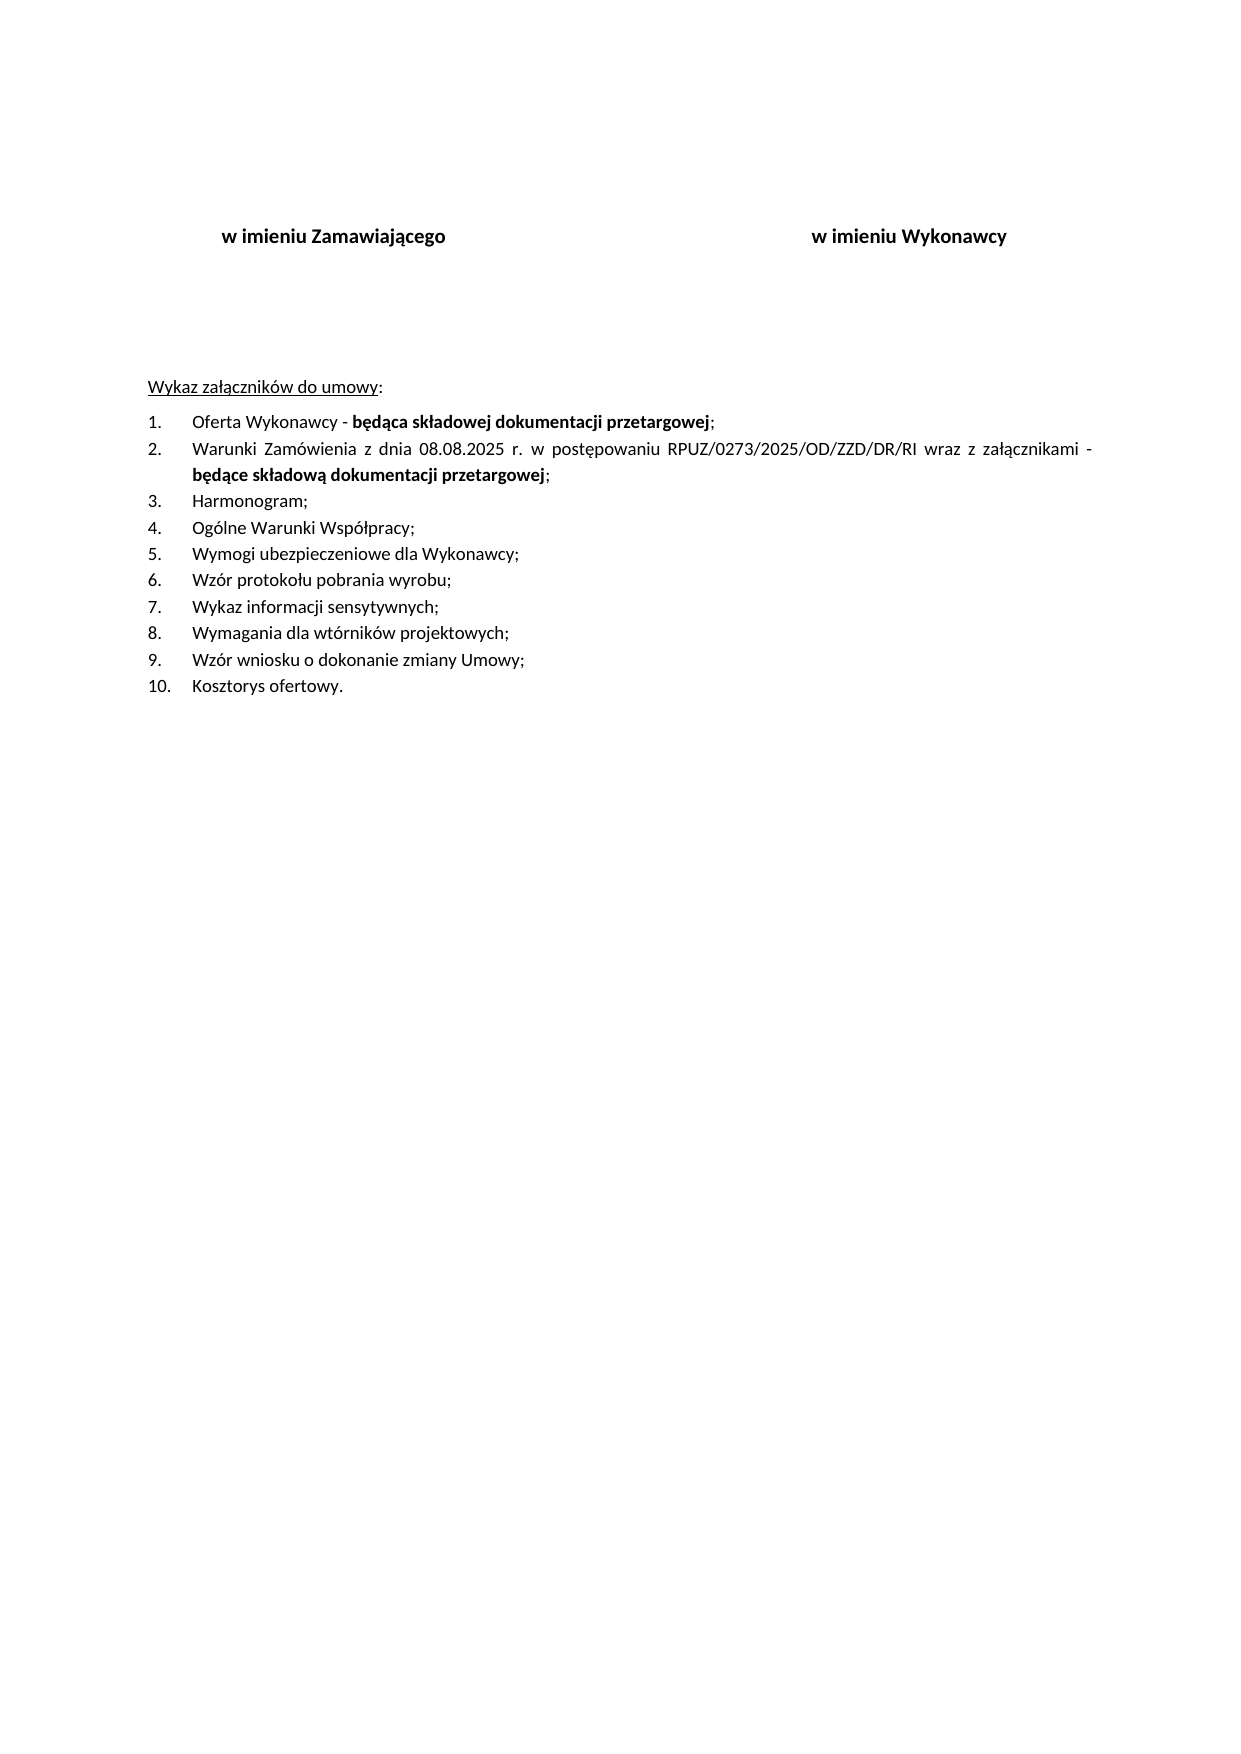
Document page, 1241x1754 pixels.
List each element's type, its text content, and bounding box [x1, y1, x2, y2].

list Warunki Zamówienia z dnia 08.08.2025 r. w postępowaniu RPUZ/0273/2025/OD/ZZD/DR/RI wraz z załącznikami - będące składową dokumentacji przetargowej; [148, 437, 1093, 486]
text Wykaz załączników do umowy: [148, 375, 1093, 398]
list Wzór wniosku o dokonanie zmiany Umowy; [148, 648, 1093, 671]
text w imieniu Zamawiającego w imieniu Wykonawcy [148, 223, 1093, 249]
list Ogólne Warunki Współpracy; [148, 516, 1093, 539]
list Kosztorys ofertowy. [148, 674, 1093, 697]
list Wymagania dla wtórników projektowych; [148, 621, 1093, 644]
list Harmonogram; [148, 489, 1093, 512]
list Wykaz informacji sensytywnych; [148, 595, 1093, 618]
list Wzór protokołu pobrania wyrobu; [148, 569, 1093, 592]
list Wymogi ubezpieczeniowe dla Wykonawcy; [148, 542, 1093, 565]
list Oferta Wykonawcy - będąca składowej dokumentacji przetargowej; [148, 411, 1093, 433]
